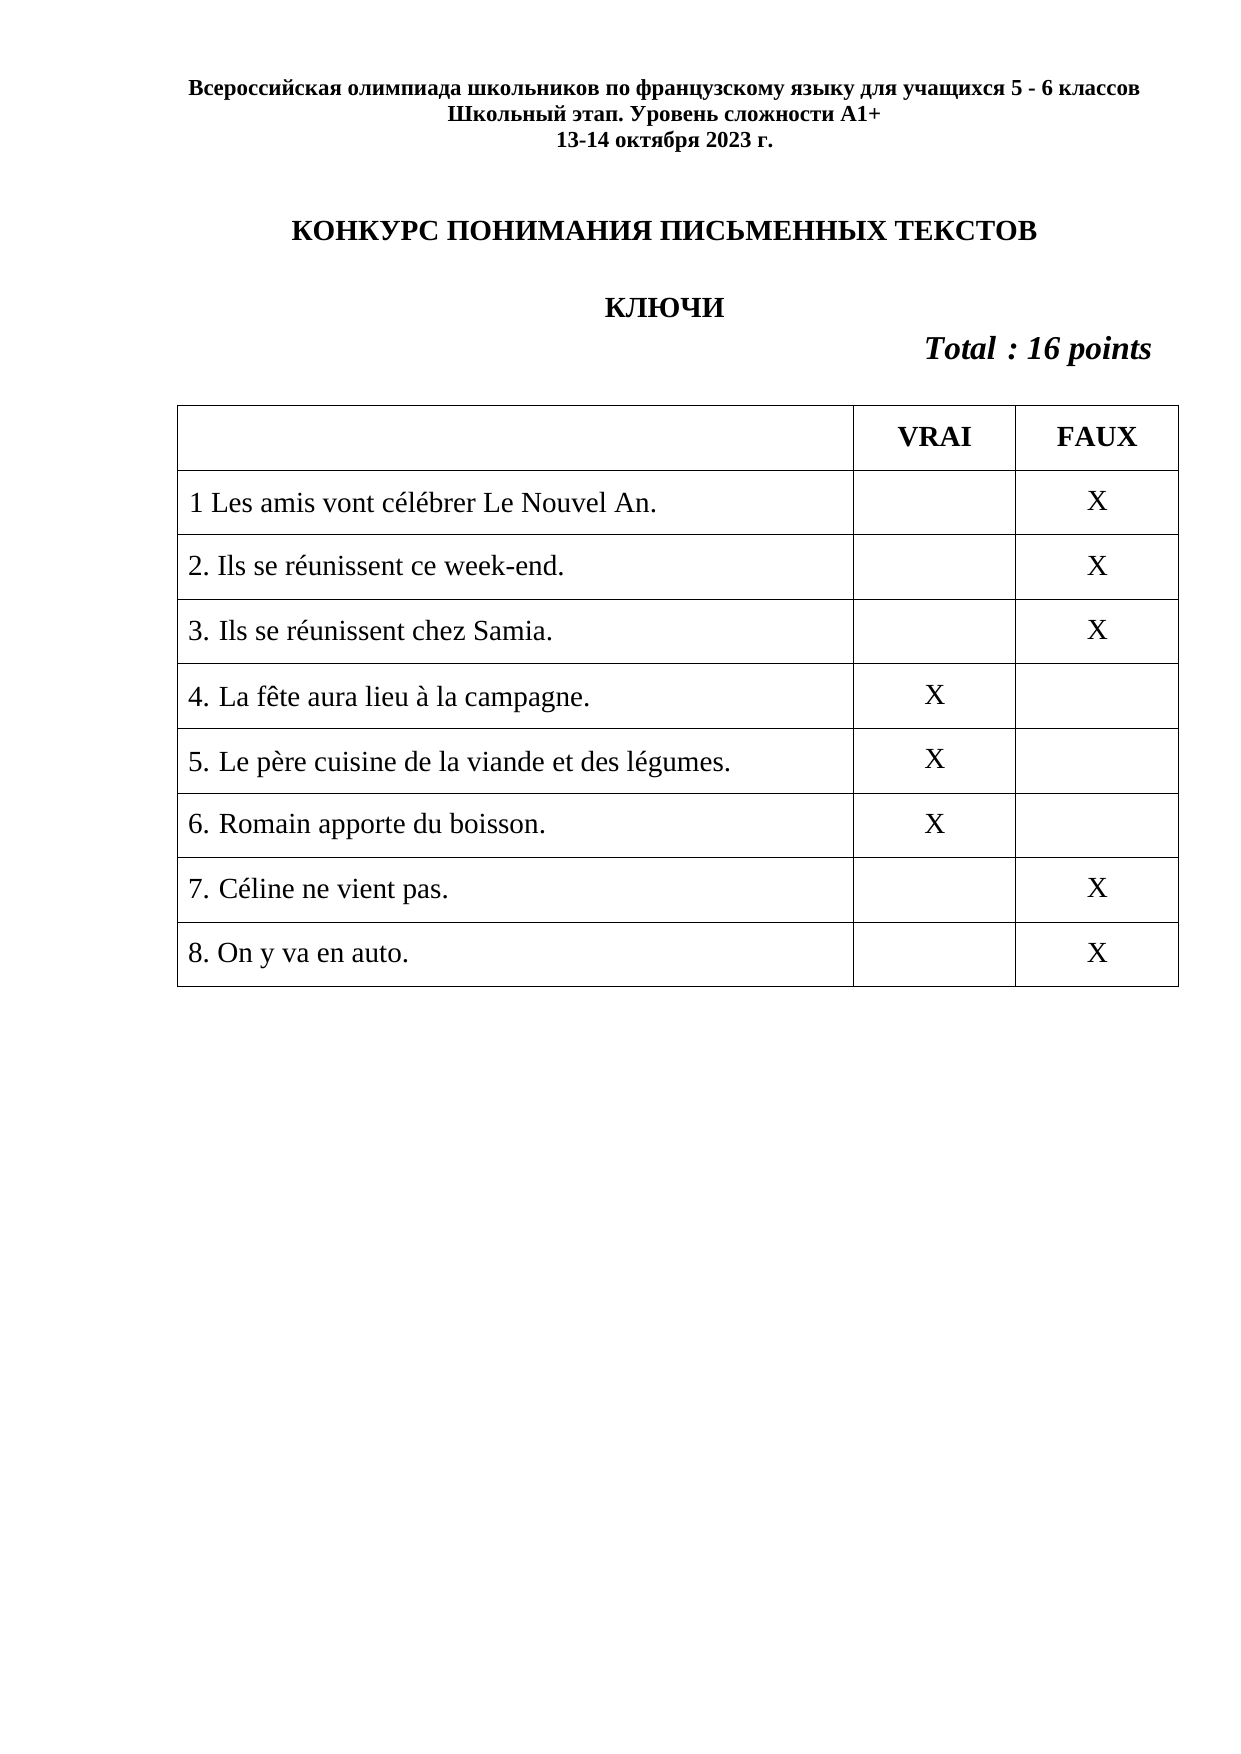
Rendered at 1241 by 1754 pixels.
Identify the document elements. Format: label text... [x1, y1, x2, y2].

table_header VRAI [854, 406, 1015, 469]
table_cell Ils se réunissent chez Samia. [178, 600, 853, 663]
table_cell [854, 535, 1015, 599]
table_cell 2. Ils se réunissent ce week-end. [178, 535, 853, 599]
table_cell 8. On y va en auto. [178, 923, 853, 986]
table_cell [1016, 729, 1178, 792]
table_cell [854, 600, 1015, 663]
table_cell [854, 923, 1015, 986]
table_header FAUX [1016, 406, 1178, 469]
table_cell [854, 858, 1015, 922]
table_cell X [854, 794, 1015, 857]
table_cell La fête aura lieu à la campagne. [178, 664, 853, 728]
text ключи [177, 290, 1152, 324]
table_cell Romain apporte du boisson. [178, 794, 853, 857]
table_cell X [1016, 471, 1178, 534]
table_cell X [1016, 923, 1178, 986]
table_header [178, 406, 853, 469]
table_cell Le père cuisine de la viande et des légumes. [178, 729, 853, 792]
table_cell X [854, 729, 1015, 792]
table_cell X [1016, 600, 1178, 663]
table_cell X [1016, 858, 1178, 922]
table_cell X [854, 664, 1015, 728]
text КОНКУРС ПОНИМАНИЯ ПИСЬМЕННЫХ ТЕКСТОВ [177, 213, 1152, 247]
table_cell X [1016, 535, 1178, 599]
text Total : 16 points [177, 329, 1152, 367]
table_cell 7. Céline ne vient pas. [178, 858, 853, 922]
table_cell [854, 471, 1015, 534]
table_cell 1 Les amis vont célébrer Le Nouvel An. [178, 471, 853, 534]
table_cell [1016, 664, 1178, 728]
table_cell [1016, 794, 1178, 857]
